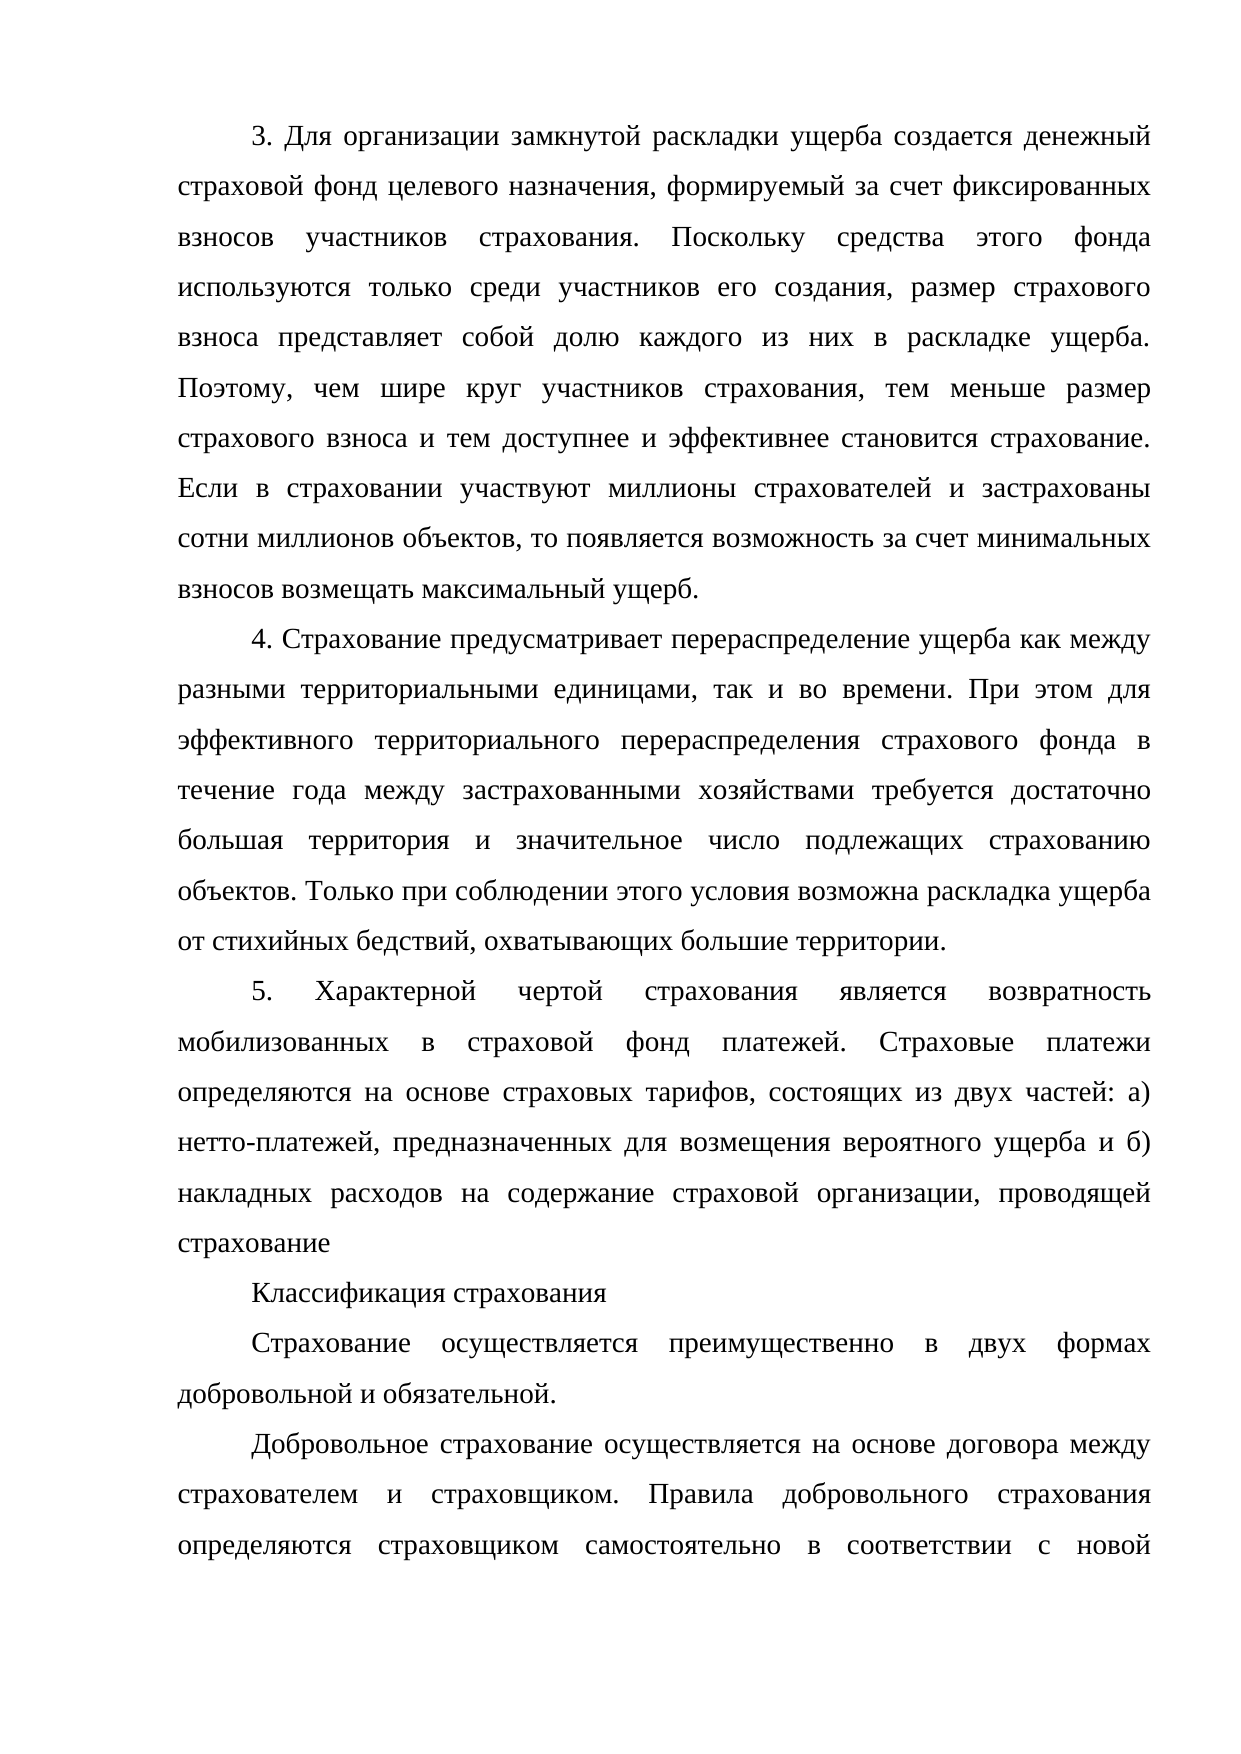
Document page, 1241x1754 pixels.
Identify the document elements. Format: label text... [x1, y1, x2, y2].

text 4. Страхование предусматривает перераспределение ущерба как между разными территориальными единицами, так и во времени. При этом для эффективного территориального перераспределения страхового фонда в течение года между застрахованными хозяйствами требуется достаточно большая территория и значительное число подлежащих страхованию объектов. Только при соблюдении этого условия возможна раскладка ущерба от стихийных бедствий, охватывающих большие территории. [177, 621, 1152, 957]
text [177, 1426, 1152, 1560]
text Страхование осуществляется преимущественно в двух формах добровольной и обязательной. [177, 1326, 1152, 1409]
text 5. Характерной чертой страхования является возвратность мобилизованных в страховой фонд платежей. Страховые платежи определяются на основе страховых тарифов, состоящих из двух частей: а) нетто-платежей, предназначенных для возмещения вероятного ущерба и б) накладных расходов на содержание страховой организации, проводящей страхование [177, 973, 1152, 1258]
text Классификация страхования [177, 1275, 1152, 1309]
text 3. Для организации замкнутой раскладки ущерба создается денежный страховой фонд целевого назначения, формируемый за счет фиксированных взносов участников страхования. Поскольку средства этого фонда используются только среди участников его создания, размер страхового взноса представляет собой долю каждого из них в раскладке ущерба. Поэтому, чем шире круг участников страхования, тем меньше размер страхового взноса и тем доступнее и эффективнее становится страхование. Если в страховании участвуют миллионы страхователей и застрахованы сотни миллионов объектов, то появляется возможность за счет минимальных взносов возмещать максимальный ущерб. [177, 118, 1152, 604]
